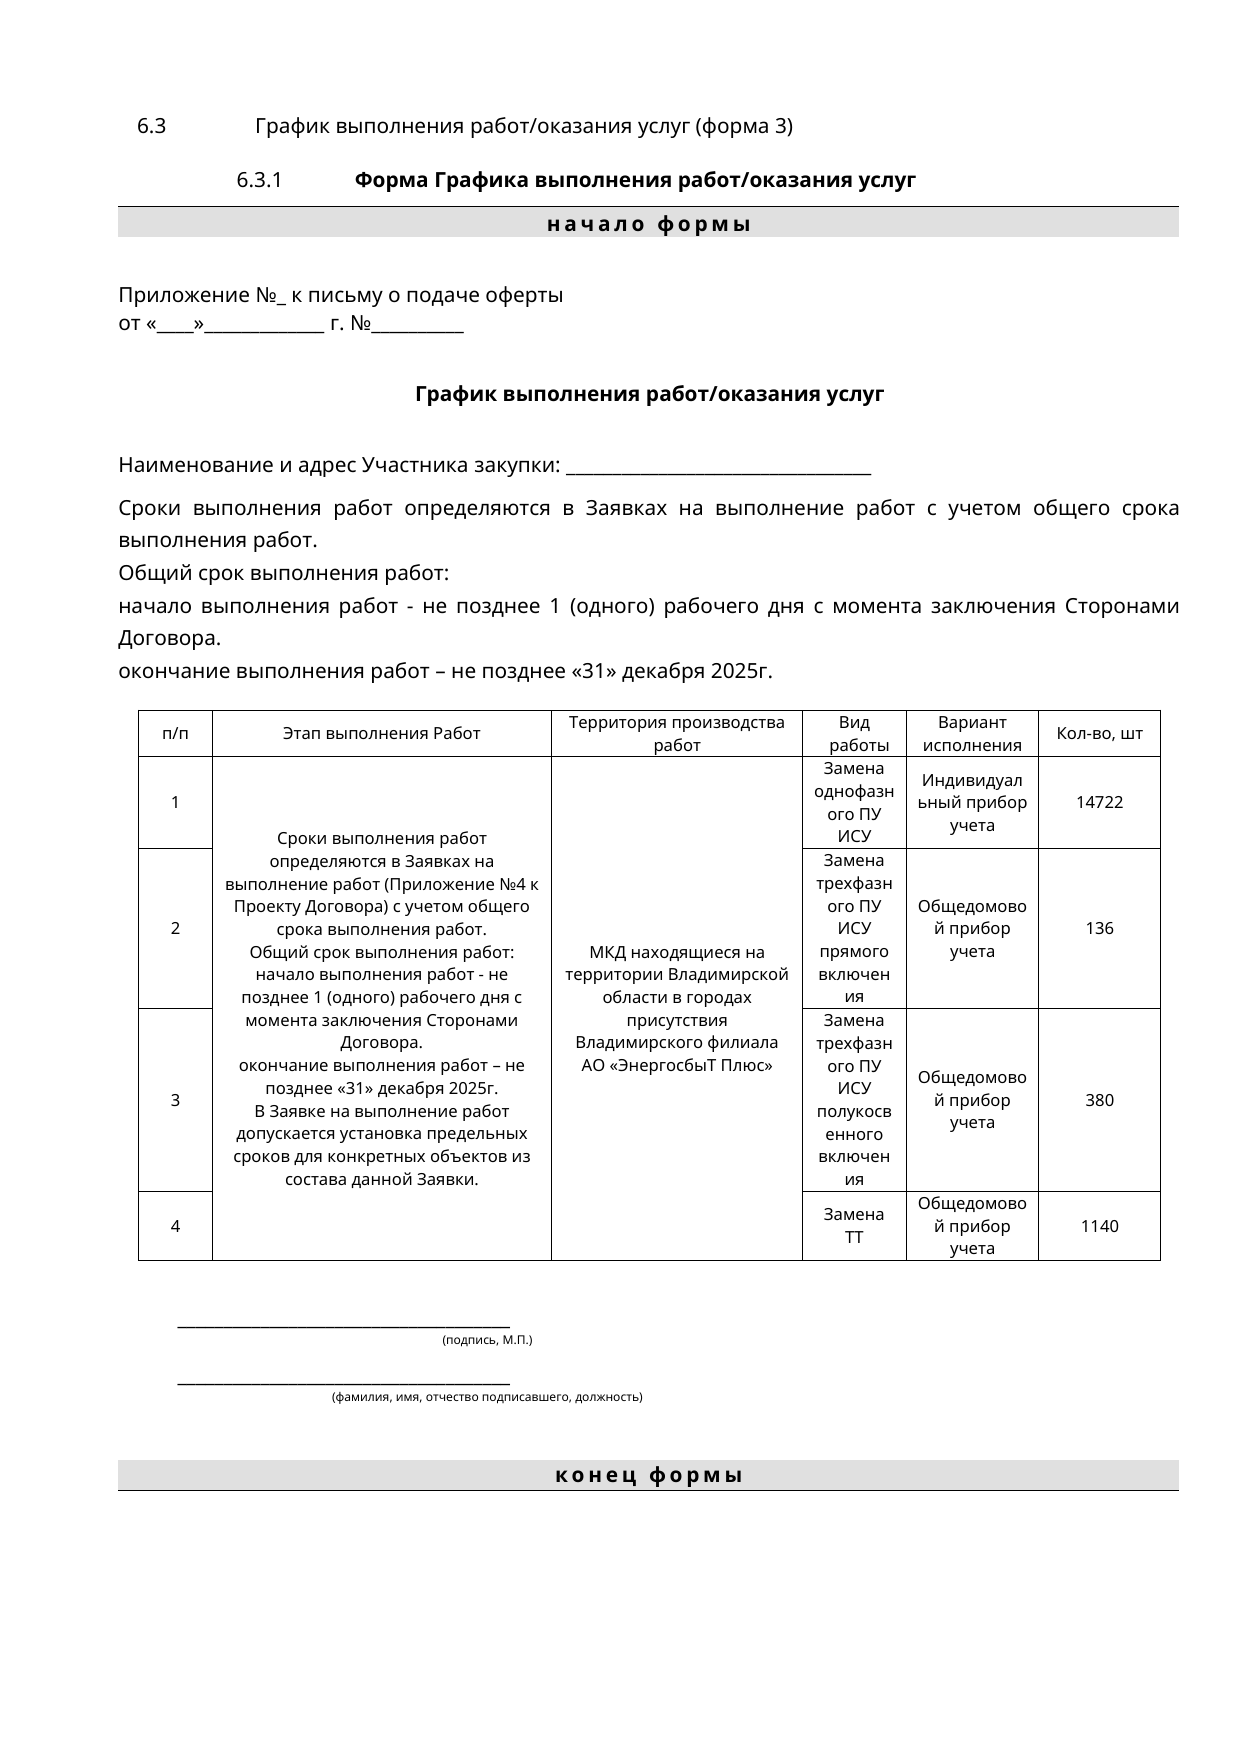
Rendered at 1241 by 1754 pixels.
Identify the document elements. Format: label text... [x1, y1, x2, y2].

text (подпись, М.П.) [118, 1332, 797, 1360]
text начало выполнения работ - не позднее 1 (одного) рабочего дня с момента заключения Сторонами Договора. [118, 591, 1181, 652]
text начало формы [118, 207, 1179, 237]
table_cell Замена однофазного ПУ ИСУ [803, 757, 906, 848]
table_header Вид работы [803, 711, 906, 756]
text конец формы [118, 1460, 1179, 1490]
table_cell Индивидуальный прибор учета [907, 757, 1038, 848]
table_cell Общедомовой прибор учета [907, 849, 1038, 1008]
table_cell МКД находящиеся на территории Владимирской области в городах присутствия Владимирского филиала АО «ЭнергосбыТ Плюс» [552, 757, 802, 1260]
text ____________________________________ [118, 1303, 1181, 1332]
table_cell 380 [1039, 1009, 1160, 1191]
subtitle График выполнения работ/оказания услуг (форма 3) [137, 111, 1181, 140]
list Форма Графика выполнения работ/оказания услуг [236, 165, 1181, 193]
table_header Территория производства работ [552, 711, 802, 756]
table_cell Общедомовой прибор учета [907, 1009, 1038, 1191]
text Общий срок выполнения работ: [118, 558, 1181, 587]
table_cell 3 [139, 1009, 212, 1191]
table_cell Замена ТТ [803, 1192, 906, 1260]
table_cell 136 [1039, 849, 1160, 1008]
table_cell Замена трехфазного ПУ ИСУ полукосвенного включения [803, 1009, 906, 1191]
table_cell 2 [139, 849, 212, 1008]
table_cell Замена трехфазного ПУ ИСУ прямого включения [803, 849, 906, 1008]
text Приложение №_ к письму о подаче оферты от «____»_____________ г. №__________ [118, 280, 1181, 337]
text окончание выполнения работ – не позднее «31» декабря 2025г. [118, 656, 1181, 684]
table_header п/п [139, 711, 212, 756]
table_header Этап выполнения Работ [213, 711, 551, 756]
text Сроки выполнения работ определяются в Заявках на выполнение работ с учетом общего срока выполнения работ. [118, 493, 1181, 554]
text (фамилия, имя, отчество подписавшего, должность) [118, 1389, 797, 1417]
text Наименование и адрес Участника закупки: _________________________________ [118, 450, 1181, 479]
table_cell Общедомовой прибор учета [907, 1192, 1038, 1260]
table_cell 1 [139, 757, 212, 848]
text График выполнения работ/оказания услуг [118, 379, 1181, 408]
table_header Кол-во, шт [1039, 711, 1160, 756]
table_cell 1140 [1039, 1192, 1160, 1260]
text ____________________________________ [118, 1360, 1181, 1389]
table_cell Сроки выполнения работ определяются в Заявках на выполнение работ (Приложение №4 к Проекту Договора) с учетом общего срока выполнения работ. Общий срок выполнения работ: начало выполнения работ - не позднее 1 (одного) рабочего дня с момента заключения Сторонами Договора. окончание выполнения работ – не позднее «31» декабря 2025г. В Заявке на выполнение работ допускается установка предельных сроков для конкретных объектов из состава данной Заявки. [213, 757, 551, 1260]
table_cell 14722 [1039, 757, 1160, 848]
table_header Вариант исполнения [907, 711, 1038, 756]
table_cell 4 [139, 1192, 212, 1260]
